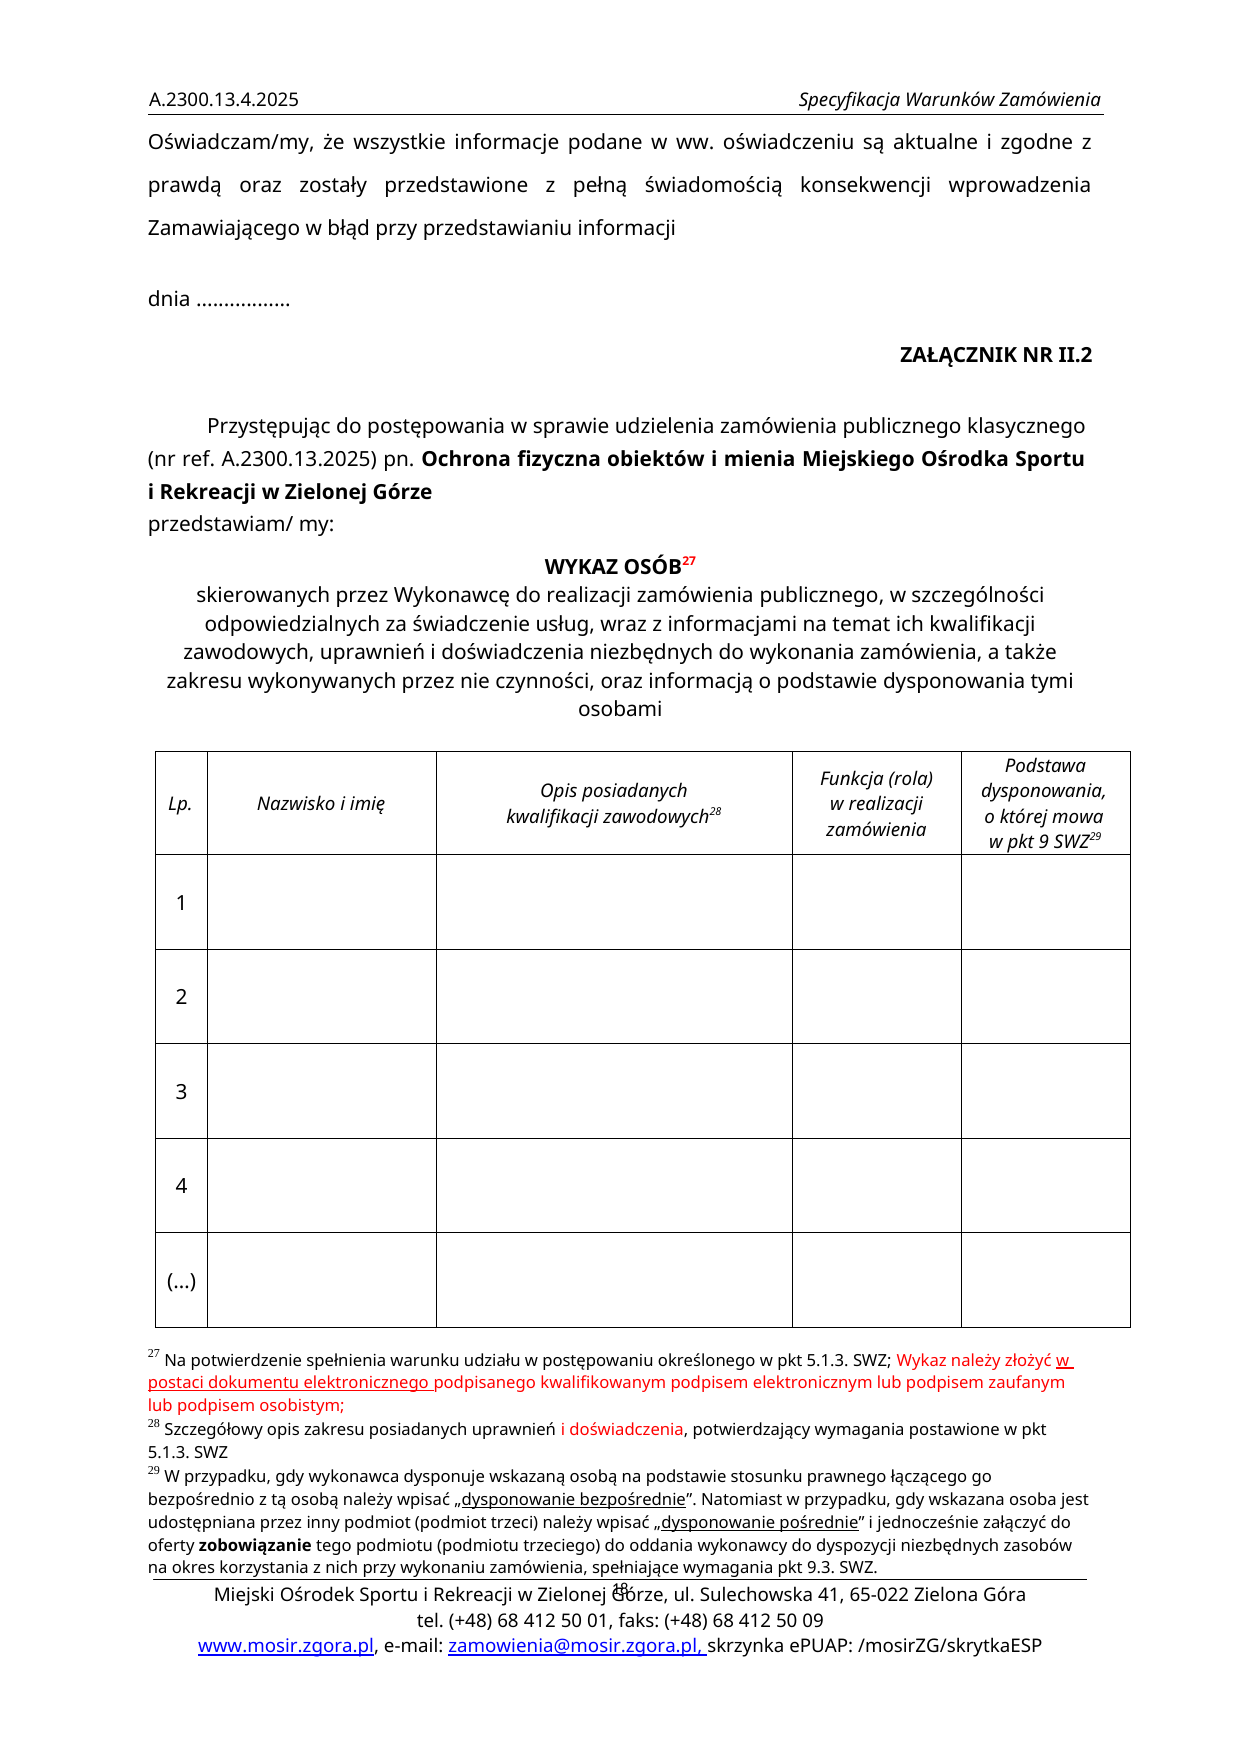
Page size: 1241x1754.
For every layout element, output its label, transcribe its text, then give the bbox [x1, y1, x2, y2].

table_cell [437, 1139, 792, 1232]
table_header Lp. [156, 752, 207, 854]
text dnia ................. [148, 284, 1092, 312]
table_cell 4 [156, 1139, 207, 1232]
table_cell (…) [156, 1233, 207, 1327]
text skierowanych przez Wykonawcę do realizacji zamówienia publicznego, w szczególności odpowiedzialnych za świadczenie usług, wraz z informacjami na temat ich kwalifikacji zawodowych, uprawnień i doświadczenia niezbędnych do wykonania zamówienia, a także zakresu wykonywanych przez nie czynności, oraz informacją o podstawie dysponowania tymi osobami [148, 581, 1092, 723]
table_cell [208, 1233, 436, 1327]
table_cell [437, 950, 792, 1043]
table_cell [208, 855, 436, 949]
table_cell [962, 1044, 1130, 1138]
table_cell [793, 1139, 961, 1232]
text Oświadczam/my, że wszystkie informacje podane w ww. oświadczeniu są aktualne i zgodne z prawdą oraz zostały przedstawione z pełną świadomością konsekwencji wprowadzenia Zamawiającego w błąd przy przedstawianiu informacji [148, 127, 1092, 241]
table_cell [962, 855, 1130, 949]
table_header Podstawa dysponowania, o której mowa w pkt 9 SWZ [962, 752, 1130, 854]
table_cell [793, 950, 961, 1043]
table_header Funkcja (rola) w realizacji zamówienia [793, 752, 961, 854]
table_cell [437, 855, 792, 949]
table_cell [962, 1139, 1130, 1232]
table_header Nazwisko i imię [208, 752, 436, 854]
text przedstawiam/ my: [148, 509, 1092, 538]
table_cell 1 [156, 855, 207, 949]
table_cell [208, 1044, 436, 1138]
table_cell 2 [156, 950, 207, 1043]
table_cell 3 [156, 1044, 207, 1138]
table_cell [793, 1233, 961, 1327]
table_cell [962, 1233, 1130, 1327]
table_cell [793, 855, 961, 949]
table_cell [208, 1139, 436, 1232]
table_cell [793, 1044, 961, 1138]
text WYKAZ OSÓB [148, 552, 1092, 581]
table_cell [962, 950, 1130, 1043]
text ZAŁĄCZNIK NR II.2 [148, 341, 1092, 369]
table_header Opis posiadanych kwalifikacji zawodowych [437, 752, 792, 854]
table_cell [208, 950, 436, 1043]
table_cell [437, 1044, 792, 1138]
text Przystępując do postępowania w sprawie udzielenia zamówienia publicznego klasycznego (nr ref. A.2300.13.2025) pn. Ochrona fizyczna obiektów i mienia Miejskiego Ośrodka Sportu i Rekreacji w Zielonej Górze [148, 412, 1092, 505]
table_cell [437, 1233, 792, 1327]
